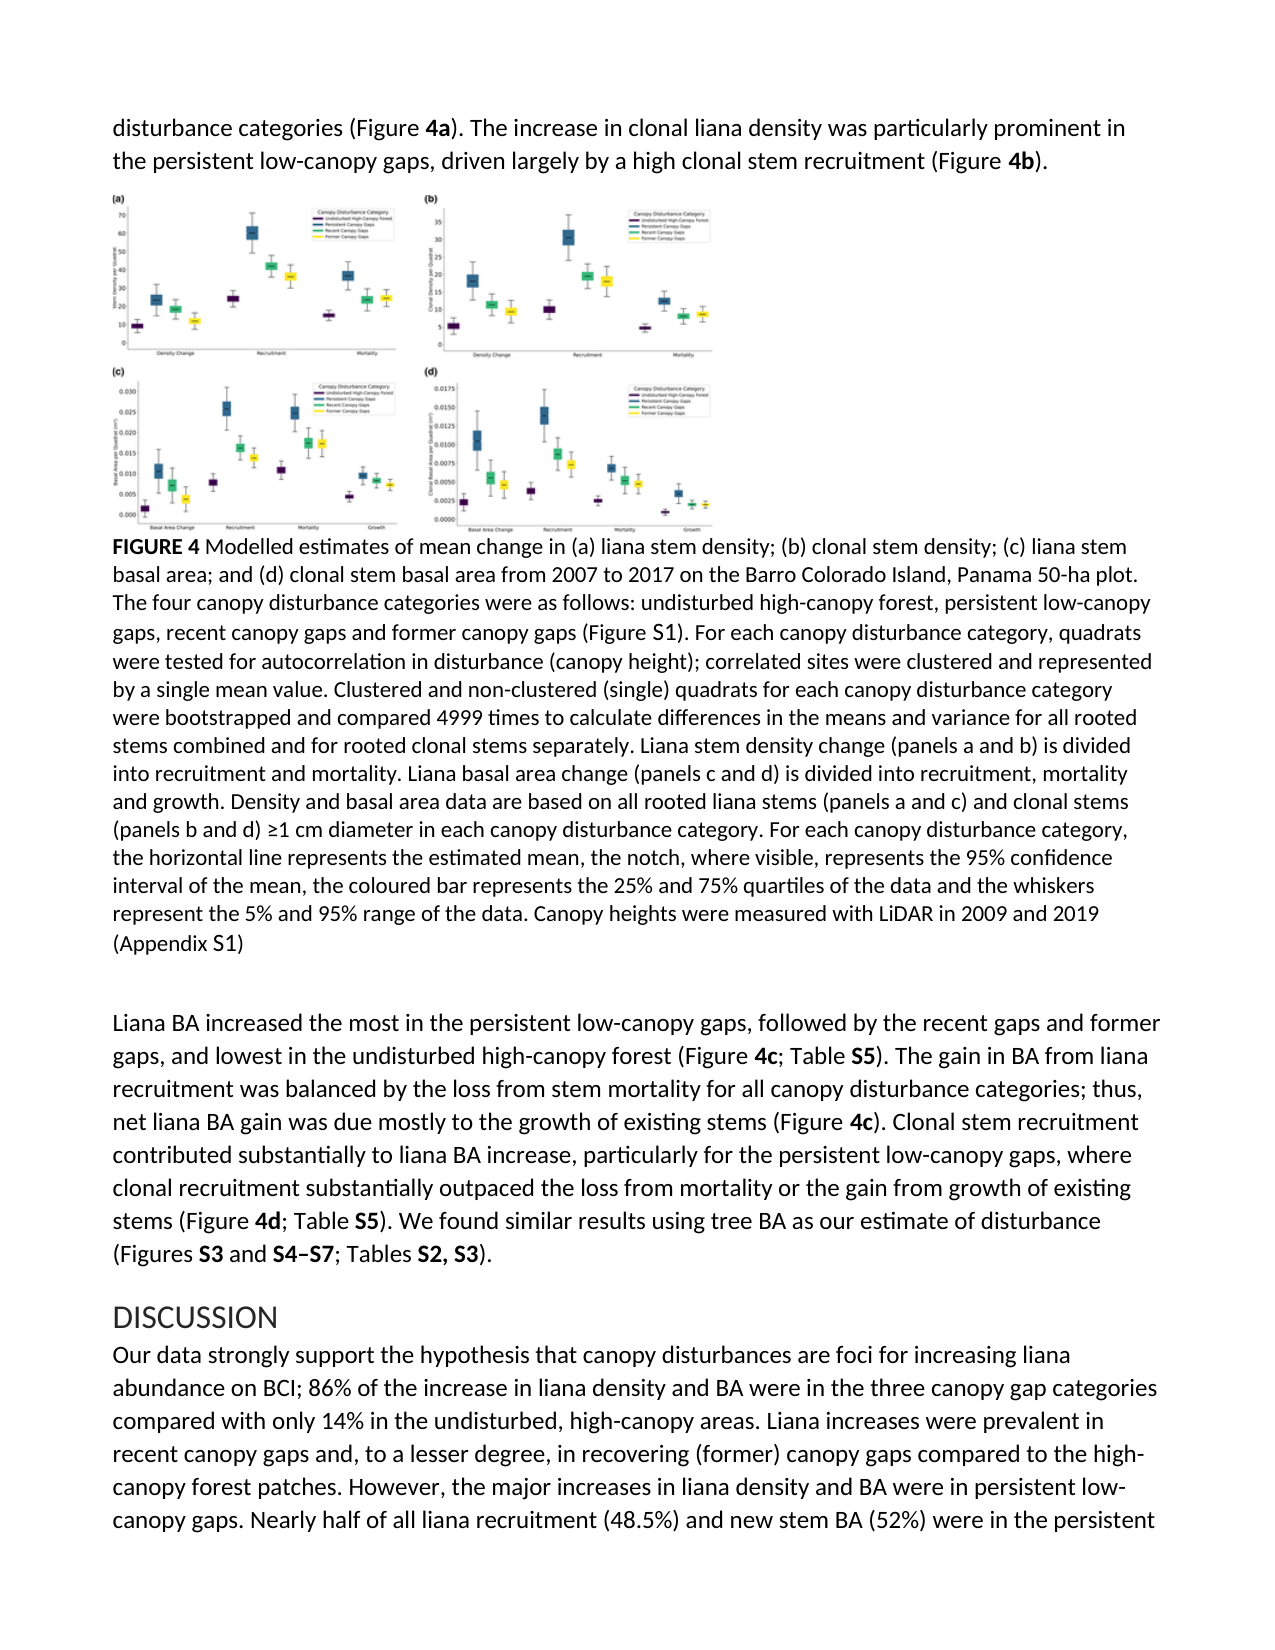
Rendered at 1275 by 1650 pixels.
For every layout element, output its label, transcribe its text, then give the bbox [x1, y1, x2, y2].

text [112, 1340, 1162, 1535]
subtitle DISCUSSION [112, 1296, 1162, 1336]
text FIGURE 4 Modelled estimates of mean change in (a) liana stem density; (b) clonal stem density; (c) liana stem basal area; and (d) clonal stem basal area from 2007 to 2017 on the Barro Colorado Island, Panama 50-ha plot. The four canopy disturbance categories were as follows: undisturbed high-canopy forest, persistent low-canopy gaps, recent canopy gaps and former canopy gaps (Figure S1). For each canopy disturbance category, quadrats were tested for autocorrelation in disturbance (canopy height); correlated sites were clustered and represented by a single mean value. Clustered and non-clustered (single) quadrats for each canopy disturbance category were bootstrapped and compared 4999 times to calculate differences in the means and variance for all rooted stems combined and for rooted clonal stems separately. Liana stem density change (panels a and b) is divided into recruitment and mortality. Liana basal area change (panels c and d) is divided into recruitment, mortality and growth. Density and basal area data are based on all rooted liana stems (panels a and c) and clonal stems (panels b and d) ≥1 cm diameter in each canopy disturbance category. For each canopy disturbance category, the horizontal line represents the estimated mean, the notch, where visible, represents the 95% confidence interval of the mean, the coloured bar represents the 25% and 75% quartiles of the data and the whiskers represent the 5% and 95% range of the data. Canopy heights were measured with LiDAR in 2009 and 2019 (Appendix S1) [112, 532, 1162, 958]
text Liana BA increased the most in the persistent low-canopy gaps, followed by the recent gaps and former gaps, and lowest in the undisturbed high-canopy forest (Figure 4c; Table S5). The gain in BA from liana recruitment was balanced by the loss from stem mortality for all canopy disturbance categories; thus, net liana BA gain was due mostly to the growth of existing stems (Figure 4c). Clonal stem recruitment contributed substantially to liana BA increase, particularly for the persistent low-canopy gaps, where clonal recruitment substantially outpaced the loss from mortality or the gain from growth of existing stems (Figure 4d; Table S5). We found similar results using tree BA as our estimate of disturbance (Figures S3 and S4–S7; Tables S2, S3). [112, 1007, 1162, 1268]
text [112, 112, 1162, 176]
picture [112, 195, 713, 533]
